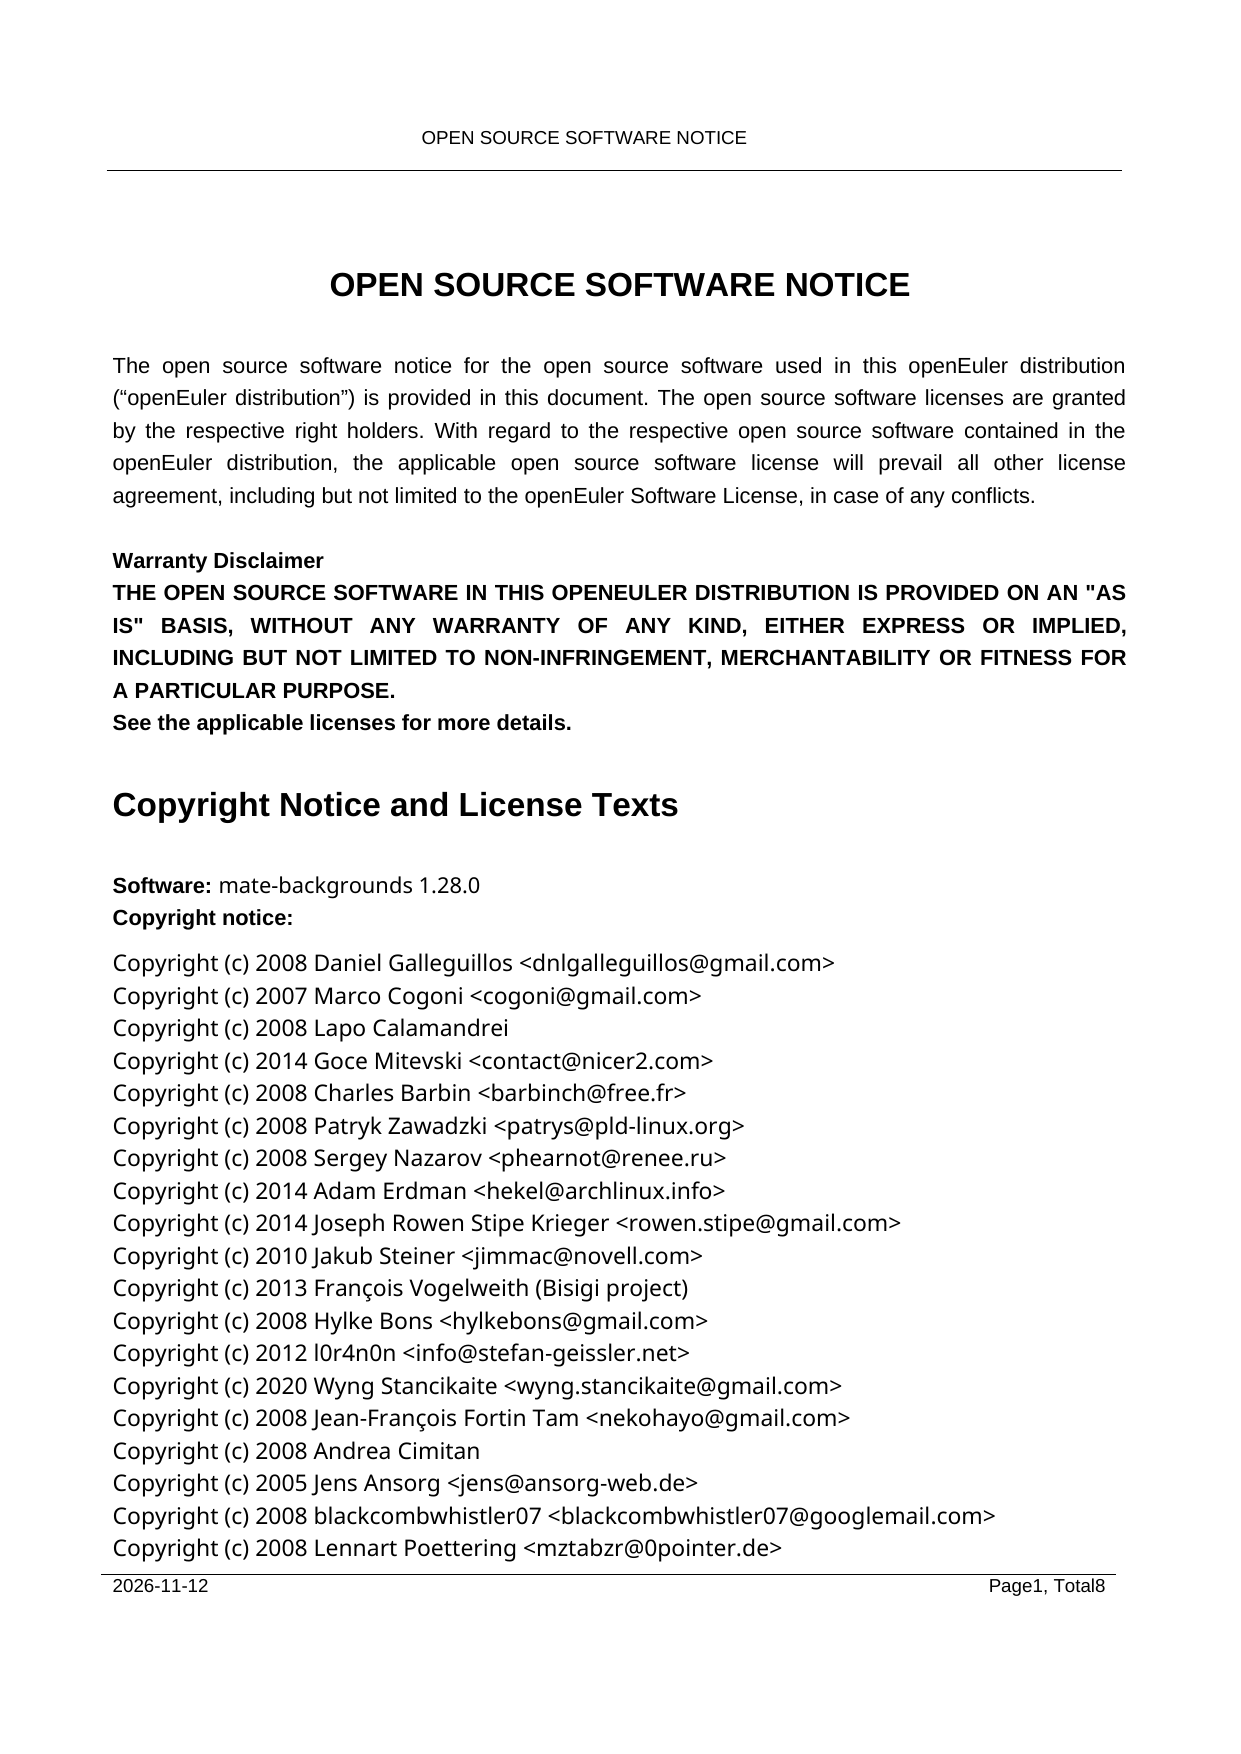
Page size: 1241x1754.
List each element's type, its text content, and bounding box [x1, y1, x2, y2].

text OPEN SOURCE SOFTWARE NOTICE [112, 251, 1128, 316]
text Copyright Notice and License Texts [112, 771, 1128, 836]
text Copyright notice: [112, 901, 1128, 934]
text THE OPEN SOURCE SOFTWARE IN THIS OPENEULER DISTRIBUTION IS PROVIDED ON AN "AS IS" BASIS, WITHOUT ANY WARRANTY OF ANY KIND, EITHER EXPRESS OR IMPLIED, INCLUDING BUT NOT LIMITED TO NON-INFRINGEMENT, MERCHANTABILITY OR FITNESS FOR A PARTICULAR PURPOSE. See the applicable licenses for more details. [112, 576, 1128, 739]
text The open source software notice for the open source software used in this openEuler distribution (“openEuler distribution”) is provided in this document. The open source software licenses are granted by the respective right holders. With regard to the respective open source software contained in the openEuler distribution, the applicable open source software license will prevail all other license agreement, including but not limited to the openEuler Software License, in case of any conflicts. [112, 349, 1128, 511]
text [112, 947, 1128, 1564]
text Warranty Disclaimer [112, 544, 1128, 576]
title Software: mate-backgrounds 1.28.0 [112, 869, 1128, 901]
